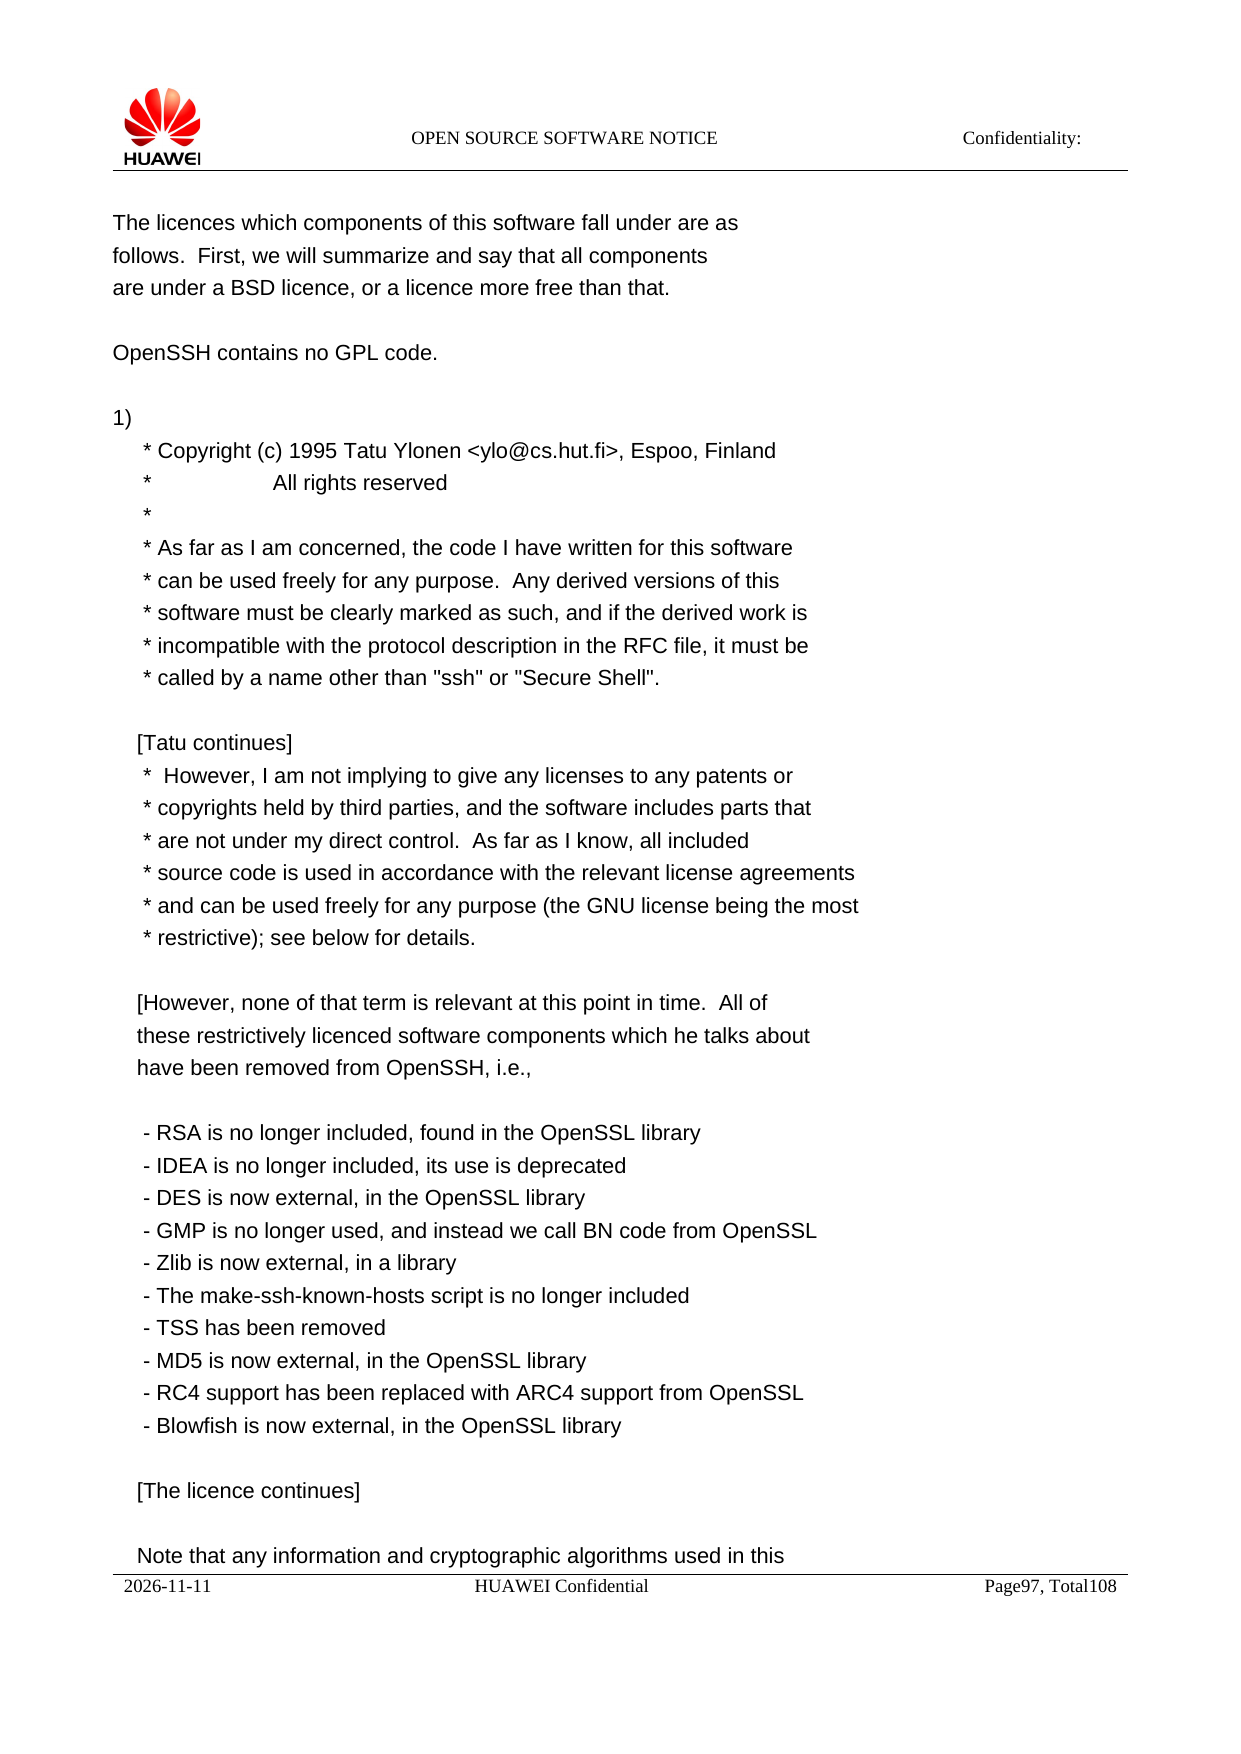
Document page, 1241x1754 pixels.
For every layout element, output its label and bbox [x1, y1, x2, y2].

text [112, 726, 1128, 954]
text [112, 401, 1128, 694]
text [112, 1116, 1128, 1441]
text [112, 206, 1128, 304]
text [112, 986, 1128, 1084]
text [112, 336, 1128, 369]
picture [124, 88, 201, 165]
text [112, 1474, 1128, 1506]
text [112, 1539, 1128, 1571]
